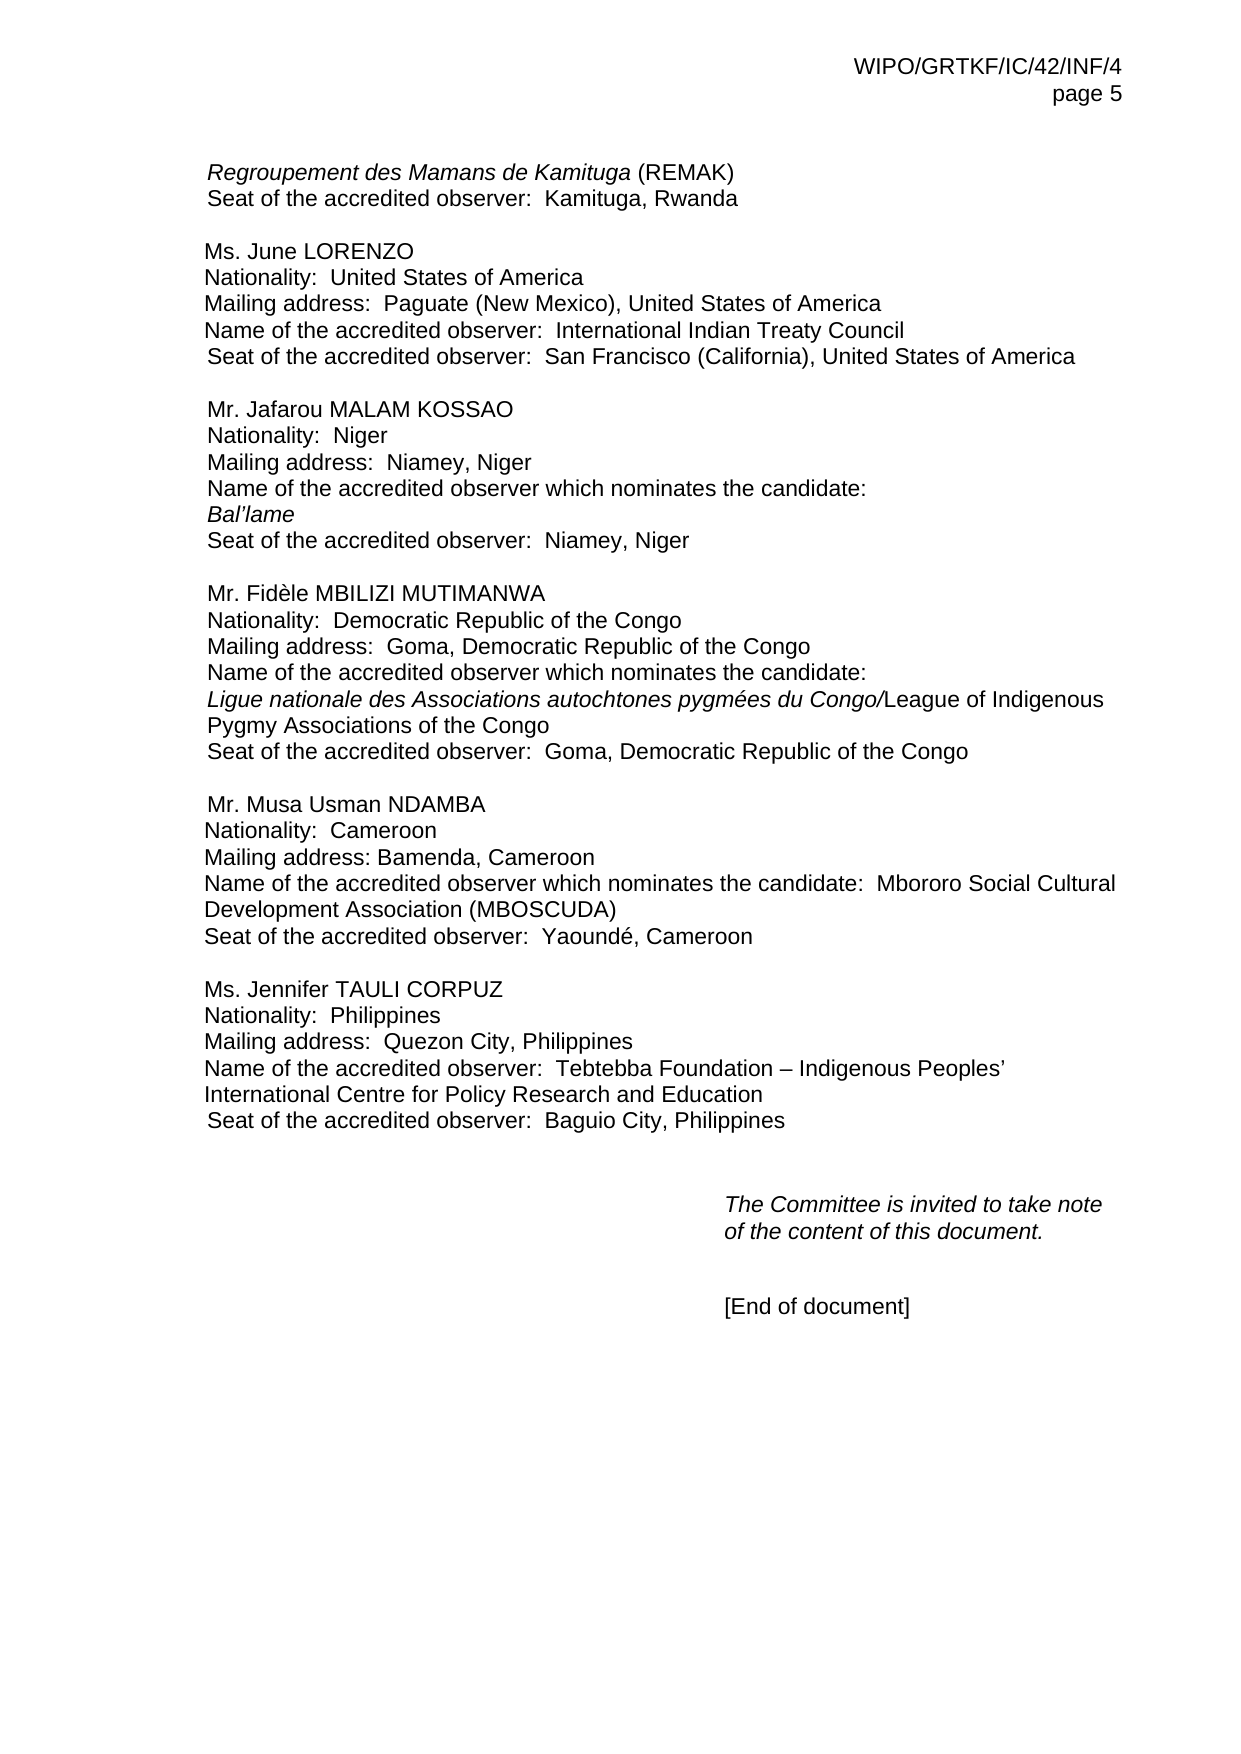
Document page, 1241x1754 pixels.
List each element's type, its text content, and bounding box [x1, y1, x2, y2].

text Mailing address: Goma, Democratic Republic of the Congo [207, 633, 1122, 659]
text Nationality: United States of America [204, 264, 1122, 290]
text Mailing address: Quezon City, Philippines [204, 1028, 1122, 1054]
text Bal’lame [207, 501, 1122, 527]
text Ligue nationale des Associations autochtones pygmées du Congo/League of Indigenous Pygmy Associations of the Congo [207, 686, 1122, 738]
text Name of the accredited observer which nominates the candidate: [207, 659, 1122, 686]
text Name of the accredited observer: Tebtebba Foundation – Indigenous Peoples’ International Centre for Policy Research and Education [204, 1054, 1122, 1107]
text Seat of the accredited observer: Baguio City, Philippines [207, 1107, 1122, 1134]
text Mr. Musa Usman NDAMBA [207, 791, 1122, 817]
text Ms. June LORENZO [204, 238, 1122, 264]
text Nationality: Cameroon Mailing address: Bamenda Cameroon Name of the accredited observer which nominates the candidate: Mbororo Social Cultural Development Association (MBOSCUDA) Seat of the accredited observer: Yaoundé, Cameroon [204, 817, 1122, 949]
text Seat of the accredited observer: Goma, Democratic Republic of the Congo [207, 738, 1122, 765]
text Name of the accredited observer: International Indian Treaty Council [204, 317, 1122, 343]
text Mailing address: Niamey, Niger [207, 448, 1122, 475]
text Mailing address: Paguate (New Mexico), United States of America [204, 290, 1122, 317]
text Nationality: [207, 422, 1122, 448]
text Nationality: Democratic Republic of the Congo [207, 607, 1122, 633]
text Mr. Jafarou MALAM KOSSAO [207, 396, 1122, 422]
text Seat of the accredited observer: , Niger [207, 527, 1122, 554]
text Ms. Jennifer TAULI CORPUZ [204, 976, 1122, 1002]
text Regroupement des Mamans de Kamituga (REMAK) [207, 158, 1122, 185]
text The Committee is invited to take note of the content of this document. [724, 1191, 1122, 1244]
text Mr. Fidèle MBILIZI MUTIMANWA [148, 580, 1122, 607]
text Nationality: Philippines [204, 1002, 1122, 1028]
text Seat of the accredited observer: Kamituga, Rwanda [207, 185, 1122, 211]
text [End of document] [724, 1293, 1122, 1319]
text Name of the accredited observer which nominates the candidate: [207, 475, 1122, 501]
text Seat of the accredited observer: San Francisco (California), United States of America [207, 343, 1122, 369]
